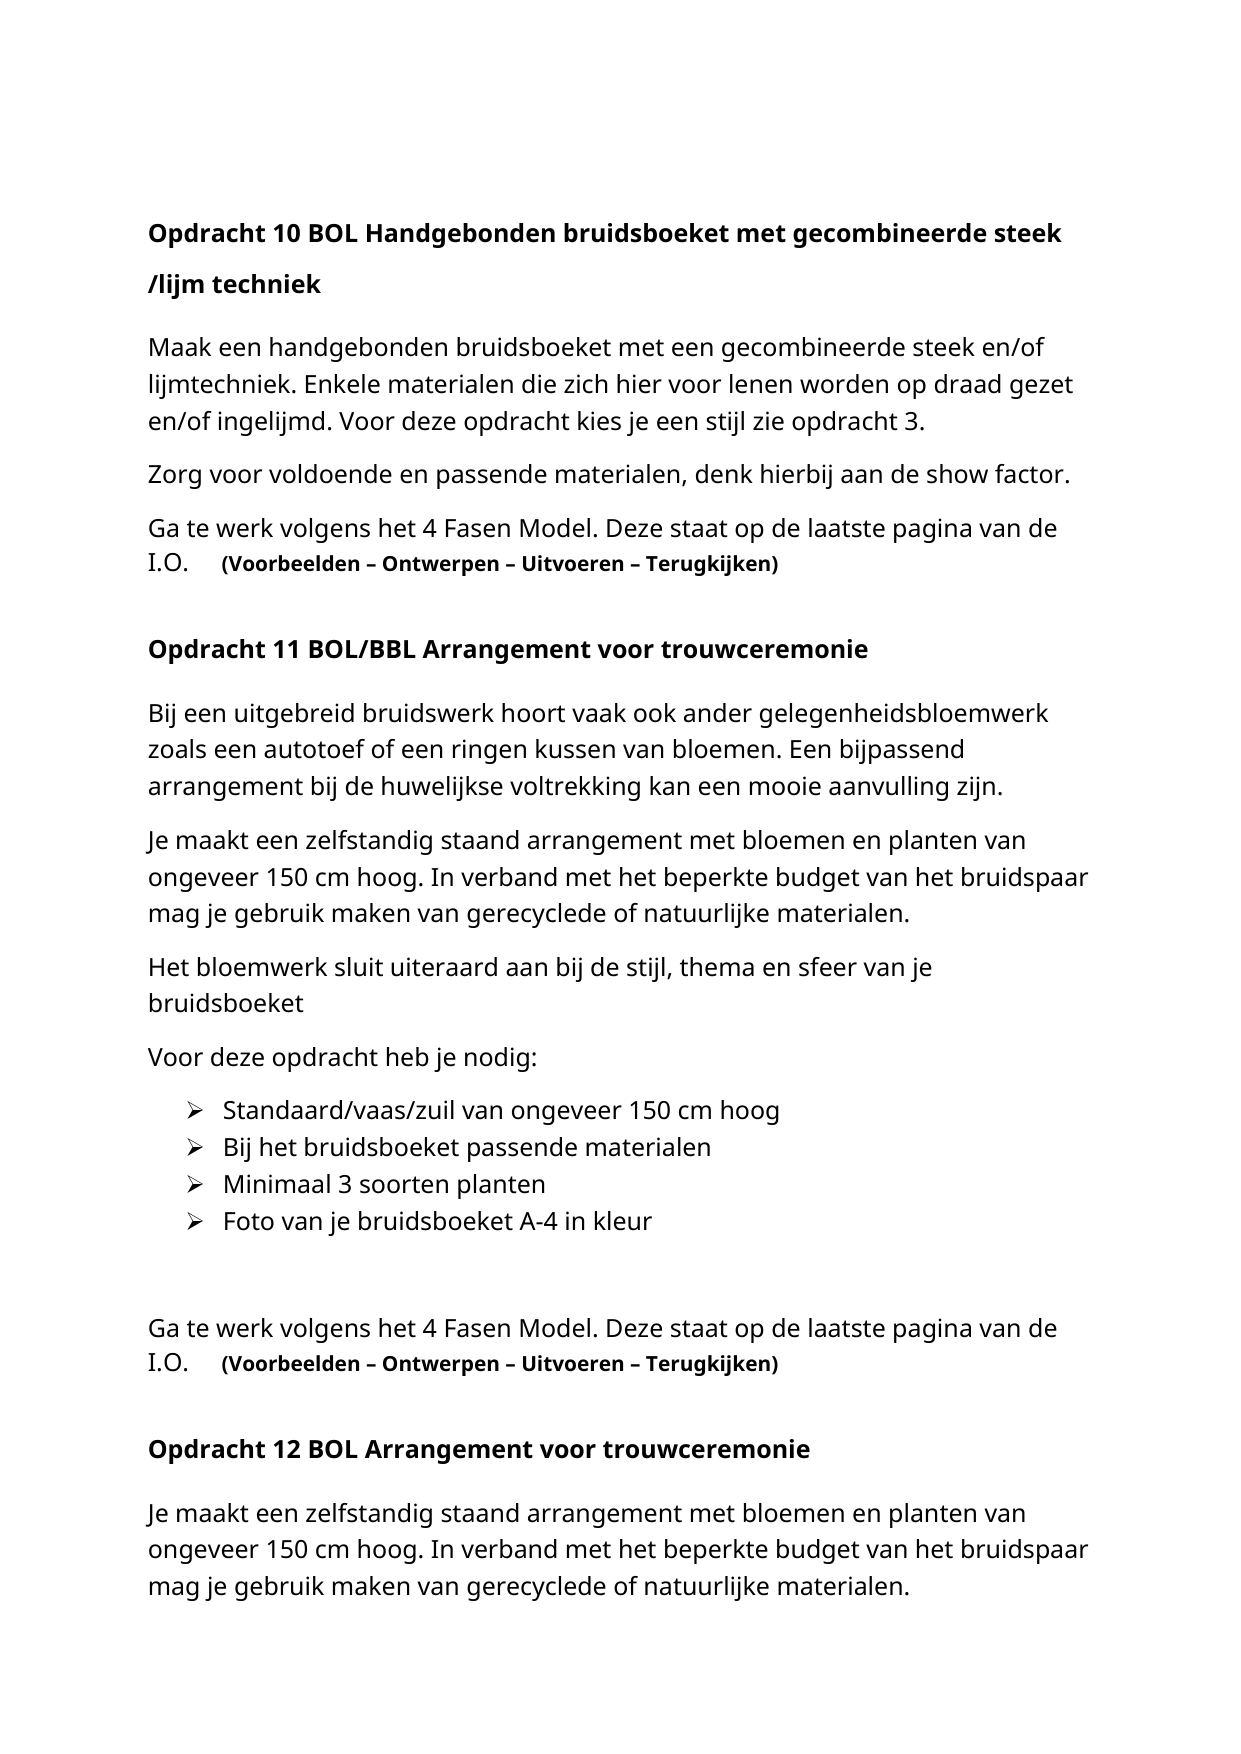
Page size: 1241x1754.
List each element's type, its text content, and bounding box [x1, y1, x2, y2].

text Maak een handgebonden bruidsboeket met een gecombineerde steek en/of lijmtechniek. Enkele materialen die zich hier voor lenen worden op draad gezet en/of ingelijmd. Voor deze opdracht kies je een stijl zie opdracht 3. [148, 330, 1093, 437]
text Je maakt een zelfstandig staand arrangement met bloemen en planten van ongeveer 150 cm hoog. In verband met het beperkte budget van het bruidspaar mag je gebruik maken van gerecyclede of natuurlijke materialen. [148, 822, 1093, 930]
text Je maakt een zelfstandig staand arrangement met bloemen en planten van ongeveer 150 cm hoog. In verband met het beperkte budget van het bruidspaar mag je gebruik maken van gerecyclede of natuurlijke materialen. [148, 1495, 1093, 1603]
text Ga te werk volgens het 4 Fasen Model. Deze staat op de laatste pagina van de I.O. (Voorbeelden – Ontwerpen – Uitvoeren – Terugkijken) [148, 510, 1093, 578]
list Standaard/vaas/zuil van ongeveer 150 cm hoog [185, 1093, 1093, 1127]
subtitle Opdracht 11 BOL/BBL Arrangement voor trouwceremonie [148, 632, 1093, 666]
list Minimaal 3 soorten planten [185, 1167, 1093, 1201]
text Bij een uitgebreid bruidswerk hoort vaak ook ander gelegenheidsbloemwerk zoals een autotoef of een ringen kussen van bloemen. Een bijpassend arrangement bij de huwelijkse voltrekking kan een mooie aanvulling zijn. [148, 695, 1093, 803]
list Bij het bruidsboeket passende materialen [185, 1130, 1093, 1164]
text Ga te werk volgens het 4 Fasen Model. Deze staat op de laatste pagina van de I.O. (Voorbeelden – Ontwerpen – Uitvoeren – Terugkijken) [148, 1310, 1093, 1378]
text Voor deze opdracht heb je nodig: [148, 1039, 1093, 1074]
text Het bloemwerk sluit uiteraard aan bij de stijl, thema en sfeer van je bruidsboeket [148, 949, 1093, 1020]
text Zorg voor voldoende en passende materialen, denk hierbij aan de show factor. [148, 457, 1093, 491]
subtitle Opdracht 12 BOL Arrangement voor trouwceremonie [148, 1432, 1093, 1466]
list Foto van je bruidsboeket A-4 in kleur [185, 1203, 1093, 1237]
subtitle Opdracht 10 BOL Handgebonden bruidsboeket met gecombineerde steek /lijm techniek [148, 215, 1093, 300]
